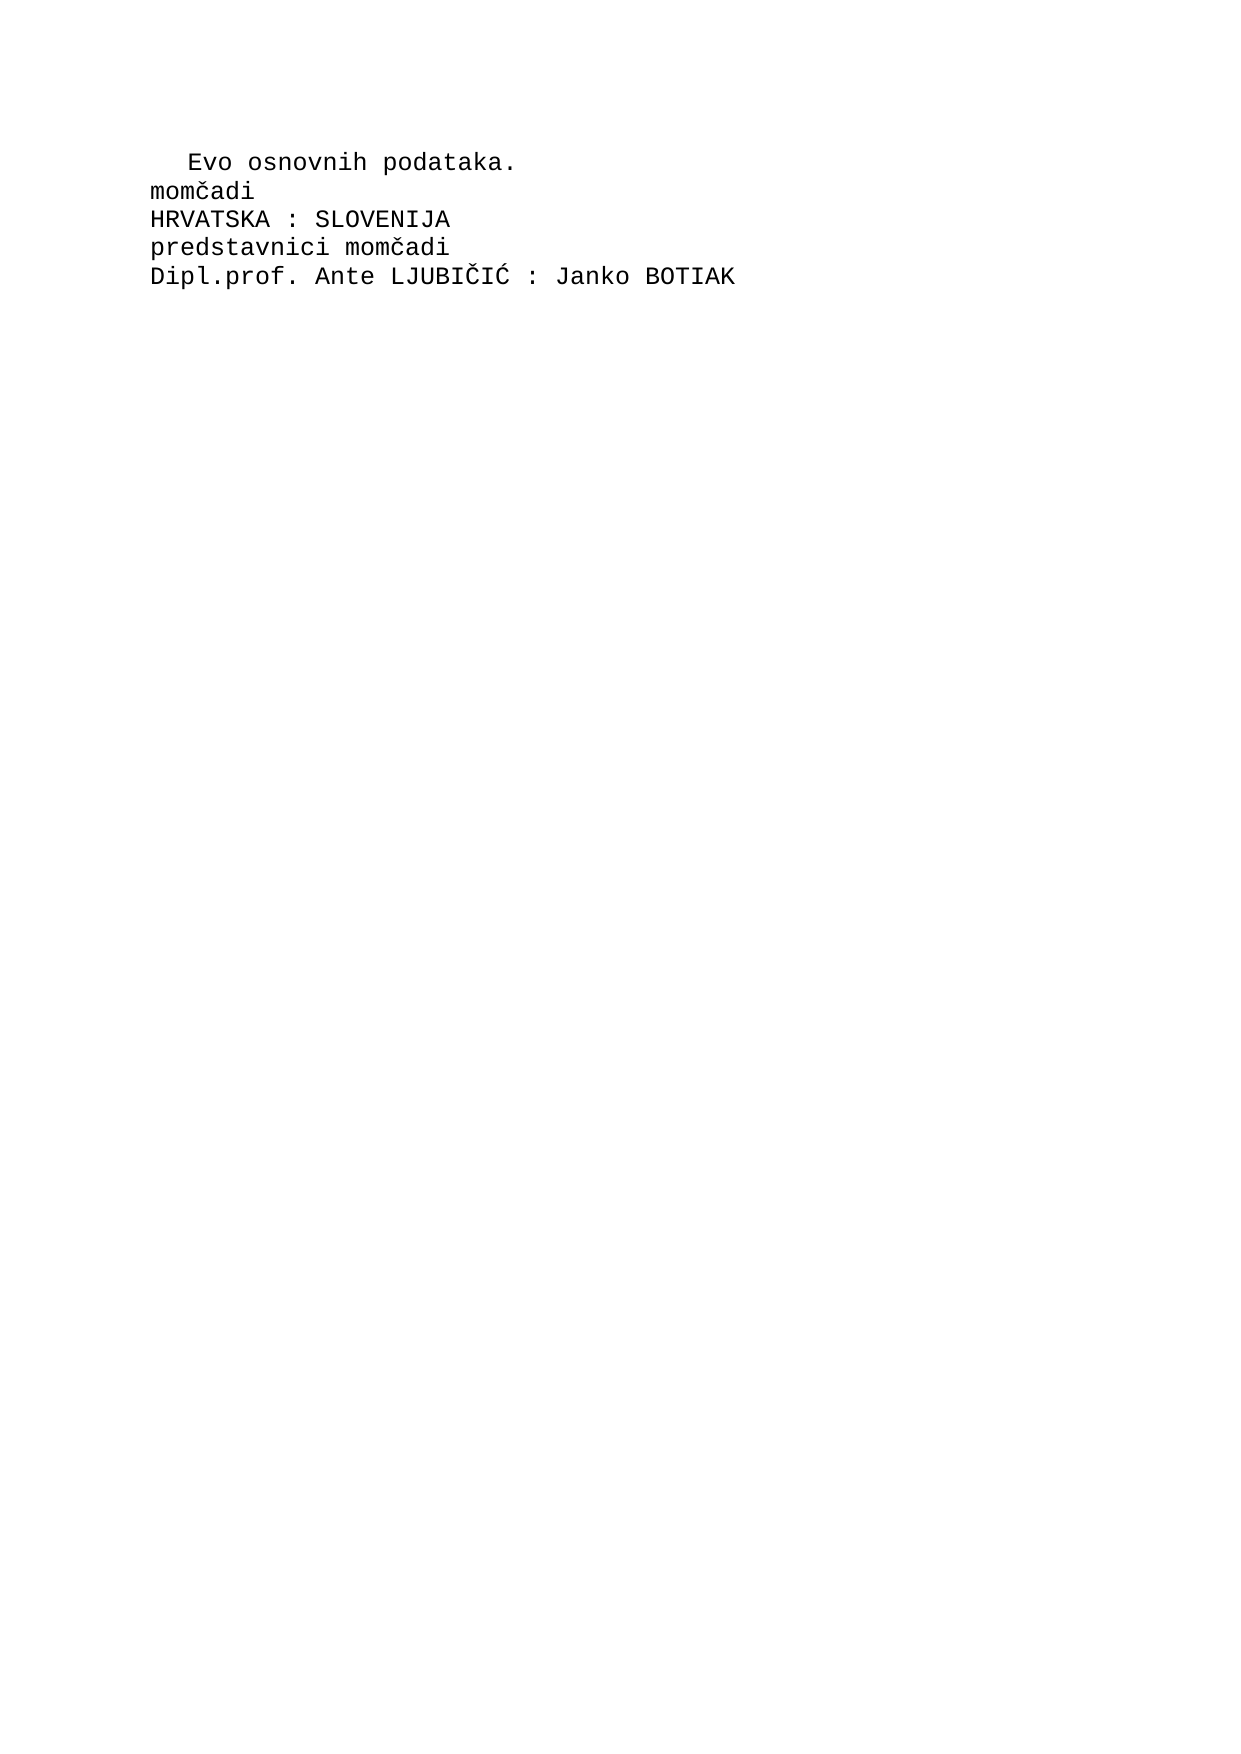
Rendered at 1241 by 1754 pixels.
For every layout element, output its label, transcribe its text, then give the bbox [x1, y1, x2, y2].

text Evo osnovnih podataka. [150, 150, 1090, 178]
text Dipl.prof. Ante LJUBIČIĆ : Janko BOTIAK [150, 263, 1090, 292]
text momčadi [150, 178, 1090, 207]
text HRVATSKA : SLOVENIJA [150, 207, 1090, 235]
text predstavnici momčadi [150, 235, 1090, 263]
